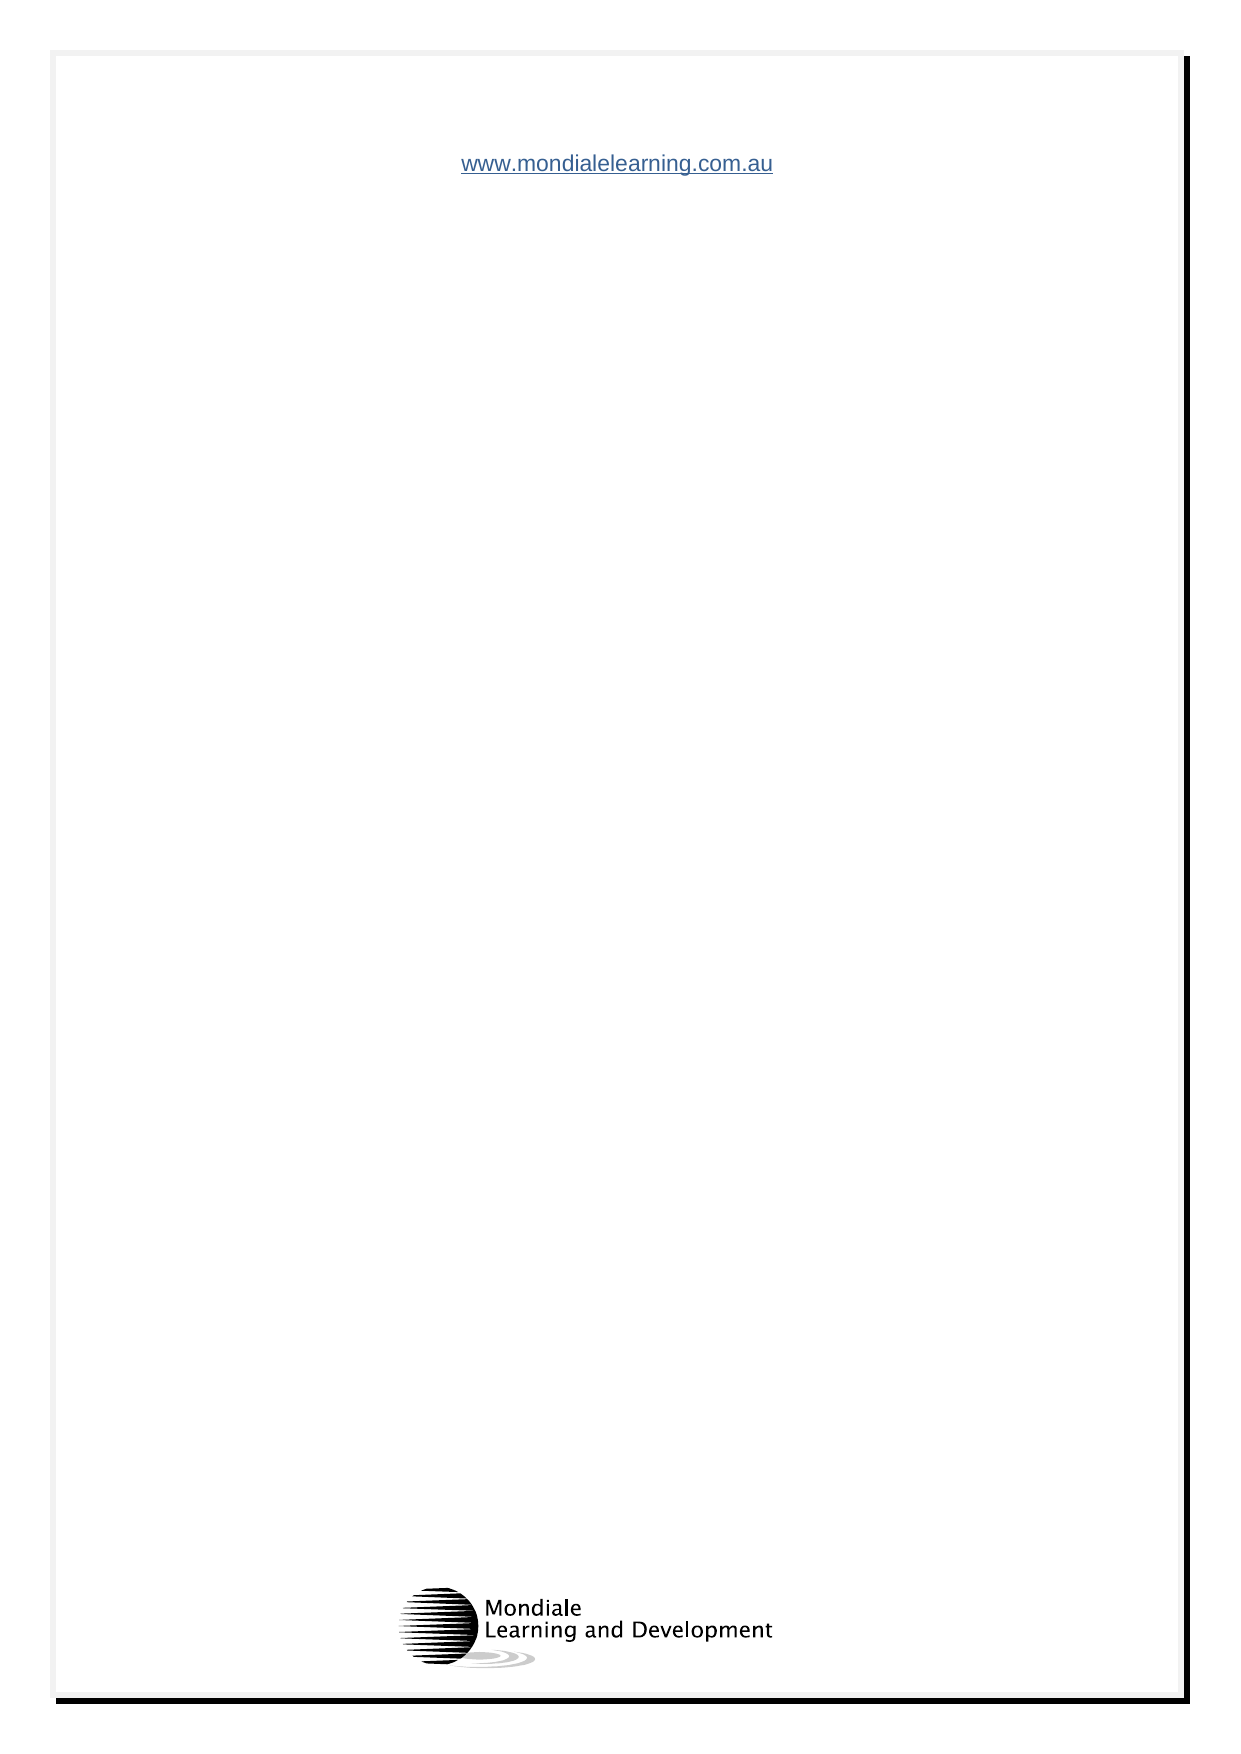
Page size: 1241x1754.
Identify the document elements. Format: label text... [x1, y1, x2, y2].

text www.mondialelearning.com.au [150, 150, 1084, 176]
